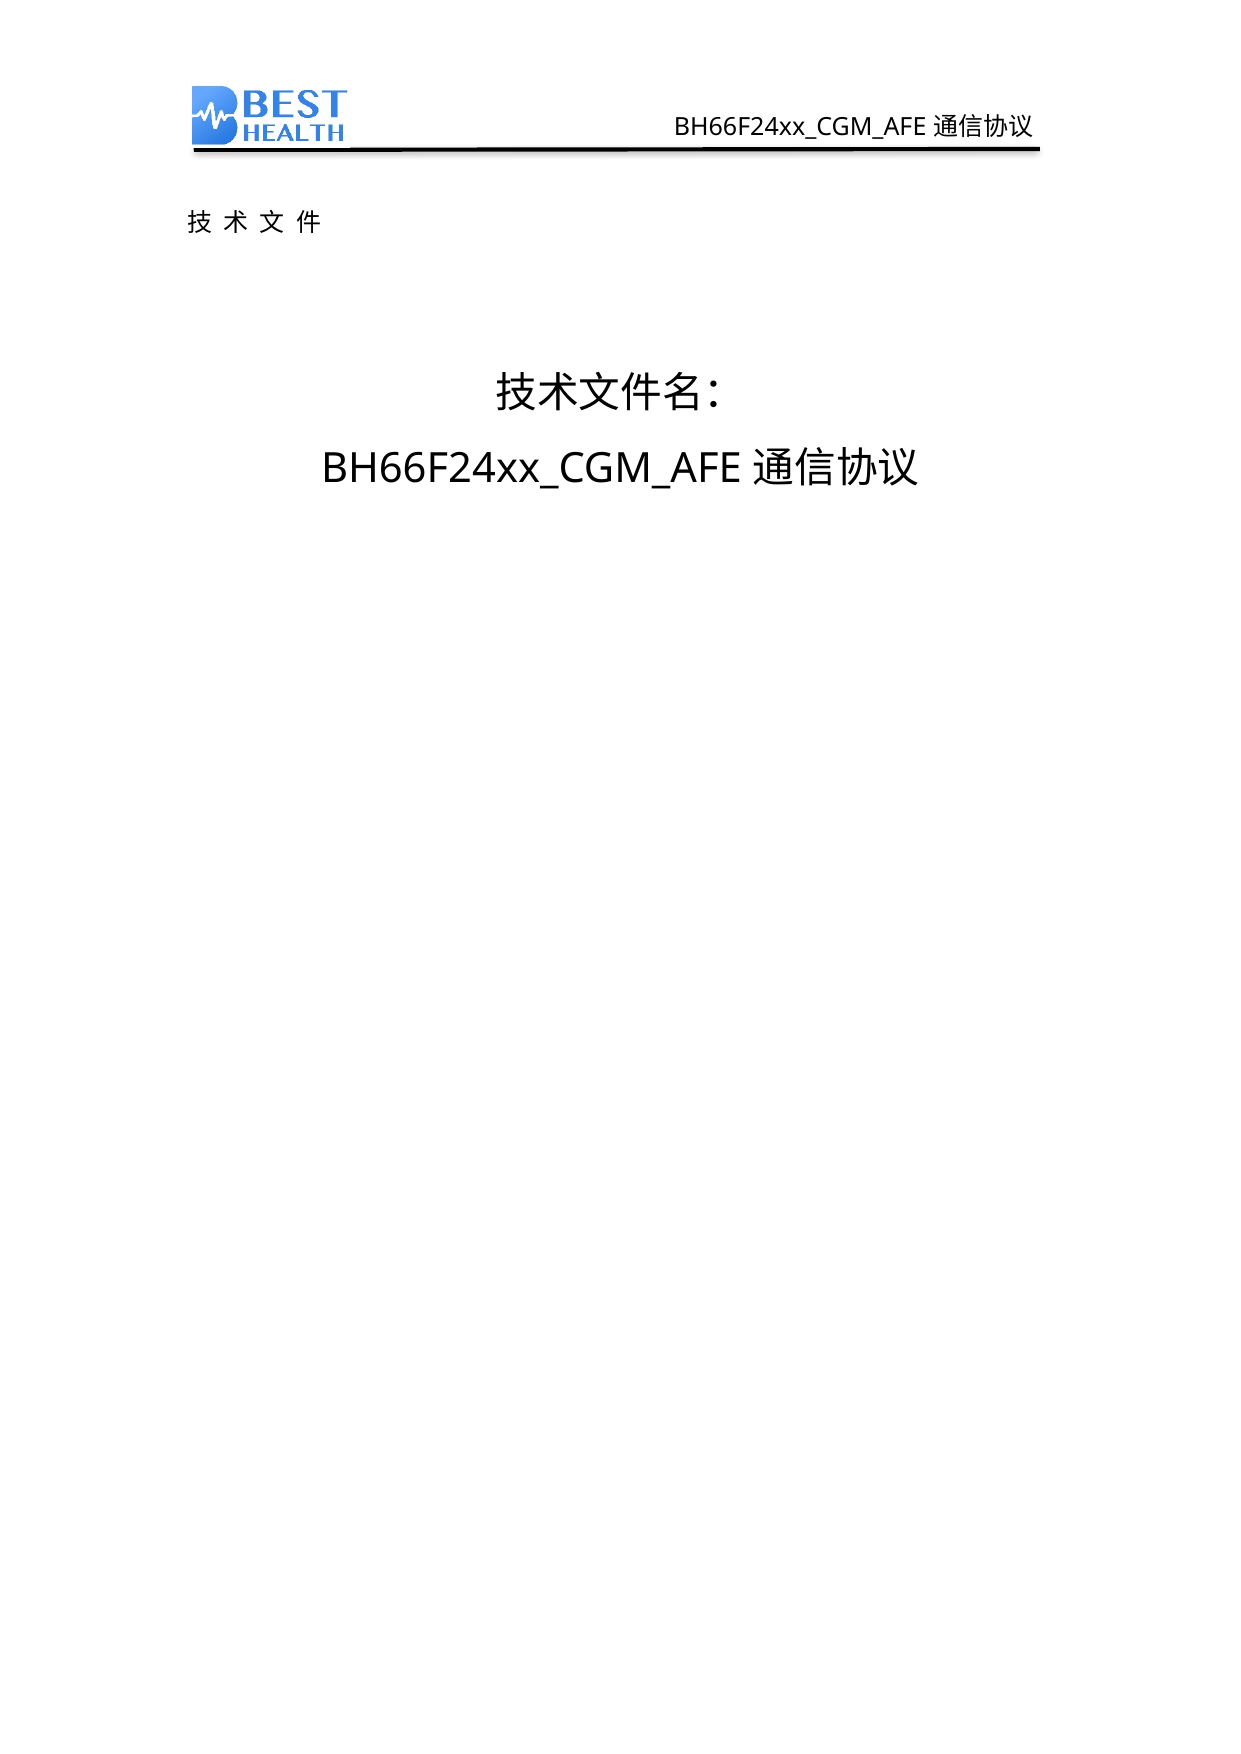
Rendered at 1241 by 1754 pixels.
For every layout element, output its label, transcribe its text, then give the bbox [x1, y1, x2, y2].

text 技 术 文 件 [187, 202, 1053, 239]
text BH66F24xx_CGM_AFE 通信协议 [187, 427, 1053, 502]
text 技术文件名： [187, 352, 1053, 427]
picture [187, 82, 350, 148]
